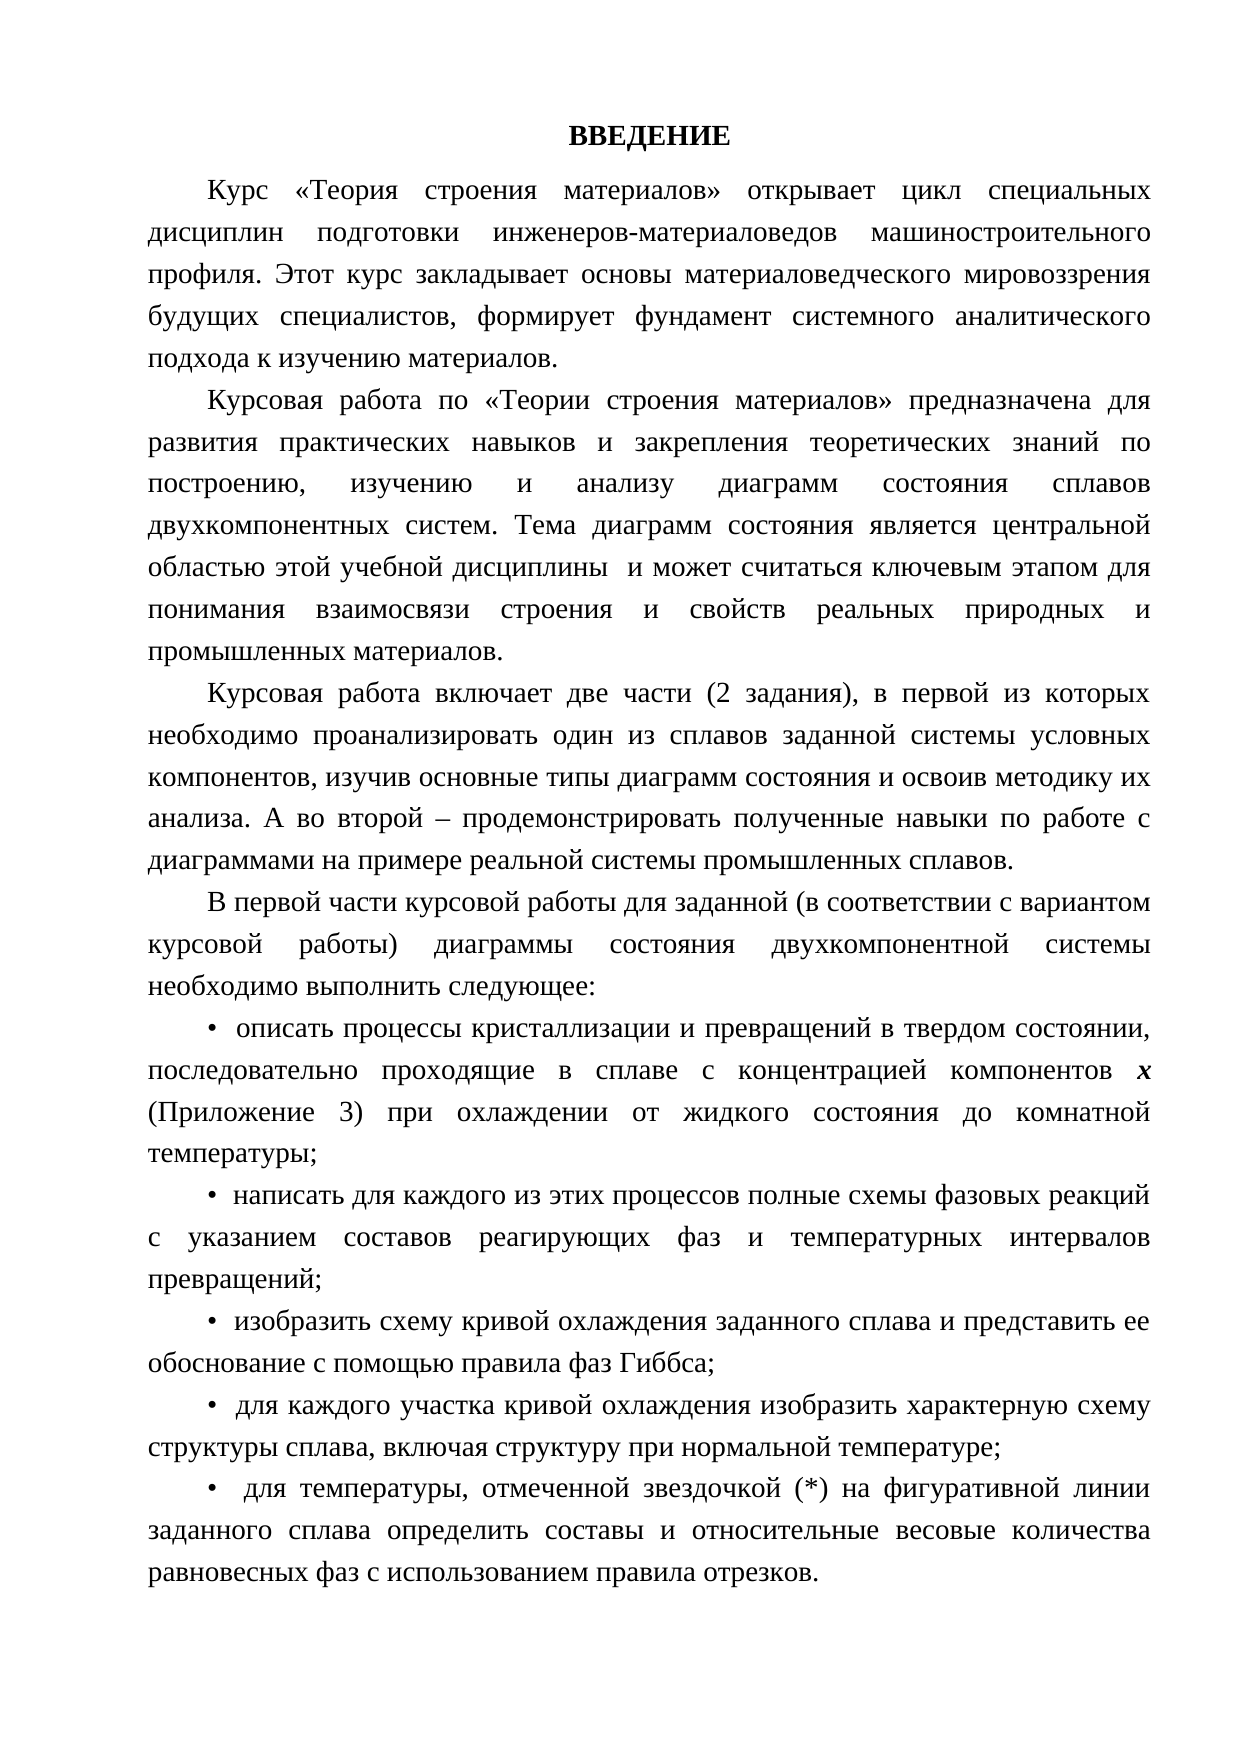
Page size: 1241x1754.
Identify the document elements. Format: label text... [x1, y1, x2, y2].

text • описать процессы кристаллизации и превращений в твердом состоянии, последовательно проходящие в сплаве с концентрацией компонентов х (Приложение 3) при охлаждении от жидкого состояния до комнатной температуры; [148, 1010, 1152, 1169]
text • для каждого участка кривой охлаждения изобразить характерную схему структуры сплава, включая структуру при нормальной температуре; [148, 1387, 1152, 1462]
text • изобразить схему кривой охлаждения заданного сплава и представить ее обоснование с помощью правила фаз Гиббса; [148, 1303, 1152, 1378]
text Курсовая работа по «Теории строения материалов» предназначена для развития практических навыков и закрепления теоретических знаний по построению, изучению и анализу диаграмм состояния сплавов двухкомпонентных систем. Тема диаграмм состояния является центральной областью этой учебной дисциплины и может считаться ключевым этапом для понимания взаимосвязи строения и свойств реальных природных и промышленных материалов. [148, 382, 1152, 667]
text ВВЕДЕНИЕ [148, 118, 1152, 152]
text Курс «Теория строения материалов» открывает цикл специальных дисциплин подготовки инженеров-материаловедов машиностроительного профиля. Этот курс закладывает основы материаловедческого мировоззрения будущих специалистов, формирует фундамент системного аналитического подхода к изучению материалов. [148, 172, 1152, 373]
text • написать для каждого из этих процессов полные схемы фазовых реакций с указанием составов реагирующих фаз и температурных интервалов превращений; [148, 1177, 1152, 1295]
text Курсовая работа включает две части (2 задания), в первой из которых необходимо проанализировать один из сплавов заданной системы условных компонентов, изучив основные типы диаграмм состояния и освоив методику их анализа. А во второй – продемонстрировать полученные навыки по работе с диаграммами на примере реальной системы промышленных сплавов. [148, 675, 1152, 876]
text В первой части курсовой работы для заданной (в соответствии с вариантом курсовой работы) диаграммы состояния двухкомпонентной системы необходимо выполнить следующее: [148, 884, 1152, 1002]
text • для температуры, отмеченной звездочкой (*) на фигуративной линии заданного сплава определить составы и относительные весовые количества равновесных фаз с использованием правила отрезков. [148, 1471, 1152, 1588]
